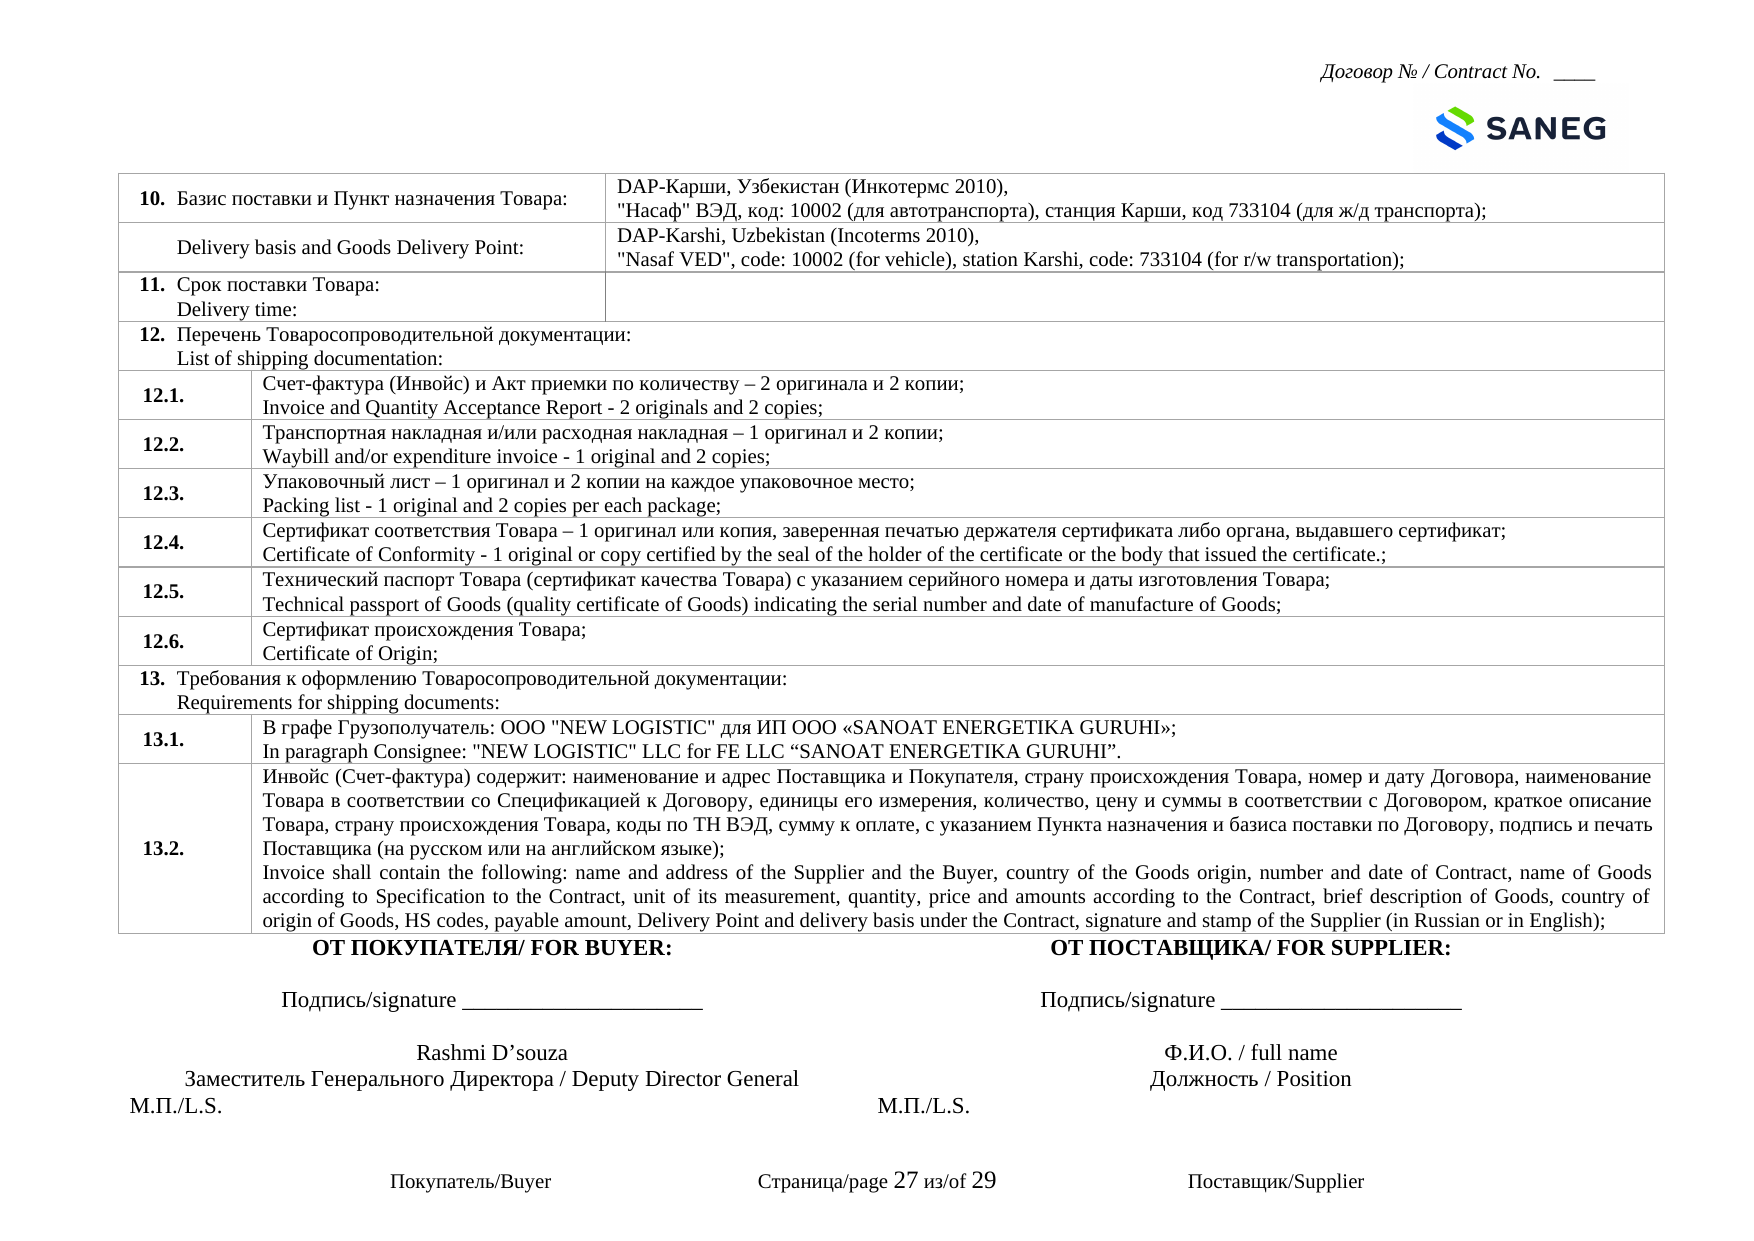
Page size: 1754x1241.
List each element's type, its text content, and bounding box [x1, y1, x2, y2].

table_cell Счет-фактура (Инвойс) и Акт приемки по количеству – 2 оригинала и 2 копии; Invoice and Quantity Acceptance Report - 2 originals and 2 copies; [252, 371, 1664, 419]
table_cell Сертификат происхождения Товара; Certificate of Origin; [252, 617, 1664, 665]
table_cell [119, 764, 251, 932]
table_cell Delivery basis and Goods Delivery Point: [119, 223, 605, 271]
table_cell DAP-Карши, Узбекистан (Инкотермс 2010), "Насаф" ВЭД, код: 10002 (для автотранспорта), станция Карши, код 733104 (для ж/д транспорта); [606, 174, 1664, 222]
table_cell Сертификат соответствия Товара – 1 оригинал или копия, заверенная печатью держателя сертификата либо органа, выдавшего сертификат; Certificate of Conformity - 1 original or copy certified by the seal of the holder of the certificate or the body that issued the certificate.; [252, 518, 1664, 566]
table_cell [119, 371, 251, 419]
table_cell В графе Грузополучатель: ООО "NEW LOGISTIC" для ИП ООО «SANOAT ENERGETIKA GURUHI»; In paragraph Consignee: "NEW LOGISTIC" LLC for FE LLC “SANOAT ENERGETIKA GURUHI”. [252, 715, 1664, 763]
table_cell Транспортная накладная и/или расходная накладная – 1 оригинал и 2 копии; Waybill and/or expenditure invoice - 1 original and 2 copies; [252, 420, 1664, 468]
table_cell Срок поставки Товара: Delivery time: [119, 273, 605, 321]
table_cell Упаковочный лист – 1 оригинал и 2 копии на каждое упаковочное место; Packing list - 1 original and 2 copies per each package; [252, 469, 1664, 517]
table_cell Перечень Товаросопроводительной документации: List of shipping documentation: [119, 322, 1664, 370]
table_cell [119, 518, 251, 566]
table_cell [119, 568, 251, 616]
table_cell [119, 715, 251, 763]
table_cell [606, 273, 1664, 321]
table_cell Инвойс (Счет-фактура) содержит: наименование и адрес Поставщика и Покупателя, страну происхождения Товара, номер и дату Договора, наименование Товара в соответствии со Спецификацией к Договору, единицы его измерения, количество, цену и суммы в соответствии с Договором, краткое описание Товара, страну происхождения Товара, коды по ТН ВЭД, сумму к оплате, с указанием Пункта назначения и базиса поставки по Договору, подпись и печать Поставщика (на русском или на английском языке); Invoice shall contain the following: name and address of the Supplier and the Buyer, country of the Goods origin, number and date of Contract, name of Goods according to Specification to the Contract, unit of its measurement, quantity, price and amounts according to the Contract, brief description of Goods, country of origin of Goods, HS codes, payable amount, Delivery Point and delivery basis under the Contract, signature and stamp of the Supplier (in Russian or in English); [252, 764, 1664, 932]
table_cell [119, 617, 251, 665]
table_cell [119, 420, 251, 468]
table_cell DAP-Karshi, Uzbekistan (Incoterms 2010), "Nasaf VED", code: 10002 (for vehicle), station Karshi, code: 733104 (for r/w transportation); [606, 223, 1664, 271]
table_cell [119, 469, 251, 517]
table_cell Требования к оформлению Товаросопроводительной документации: Requirements for shipping documents: [119, 666, 1664, 714]
table_cell Технический паспорт Товара (сертификат качества Товара) с указанием серийного номера и даты изготовления Товара; Technical passport of Goods (quality certificate of Goods) indicating the serial number and date of manufacture of Goods; [252, 568, 1664, 616]
table_cell Базис поставки и Пункт назначения Товара: [119, 174, 605, 222]
picture [1413, 83, 1629, 173]
table_header ОТ ПОКУПАТЕЛЯ/ FOR BUYER: Подпись/signature _____________________ Rashmi D’souza Заместитель Генерального Директора / Deputy Director General М.П./L.S. [118, 934, 866, 1118]
table_header ОТ ПОСТАВЩИКА/ FOR SUPPLIER: Подпись/signature _____________________ Ф.И.О. / full name Должность / Position М.П./L.S. [866, 934, 1636, 1118]
